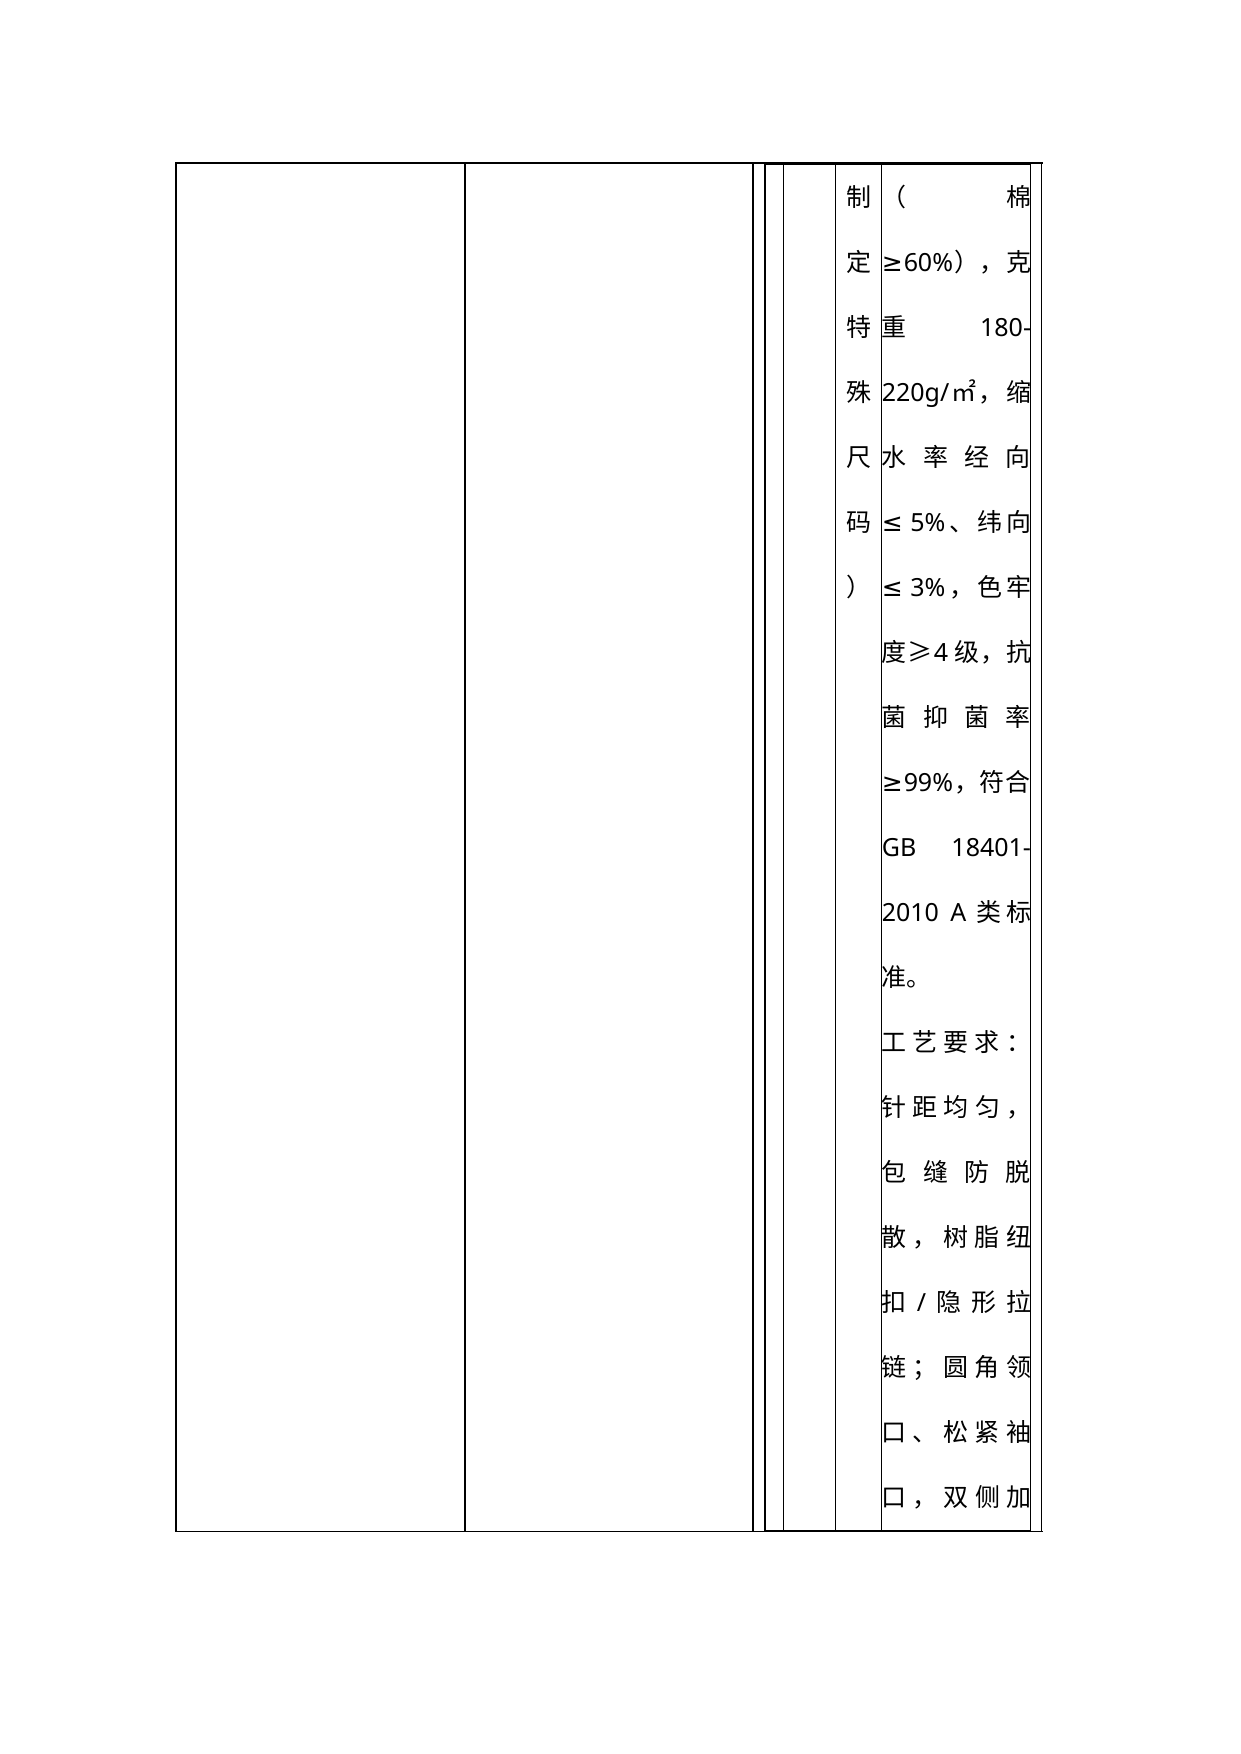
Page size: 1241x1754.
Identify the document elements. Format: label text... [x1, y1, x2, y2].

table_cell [836, 165, 881, 1530]
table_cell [882, 165, 1030, 1530]
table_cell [784, 165, 835, 1530]
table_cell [1031, 164, 1041, 1531]
table_cell [466, 164, 752, 1531]
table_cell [766, 165, 783, 1530]
table_cell 1 [177, 164, 464, 1531]
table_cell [754, 164, 764, 1531]
